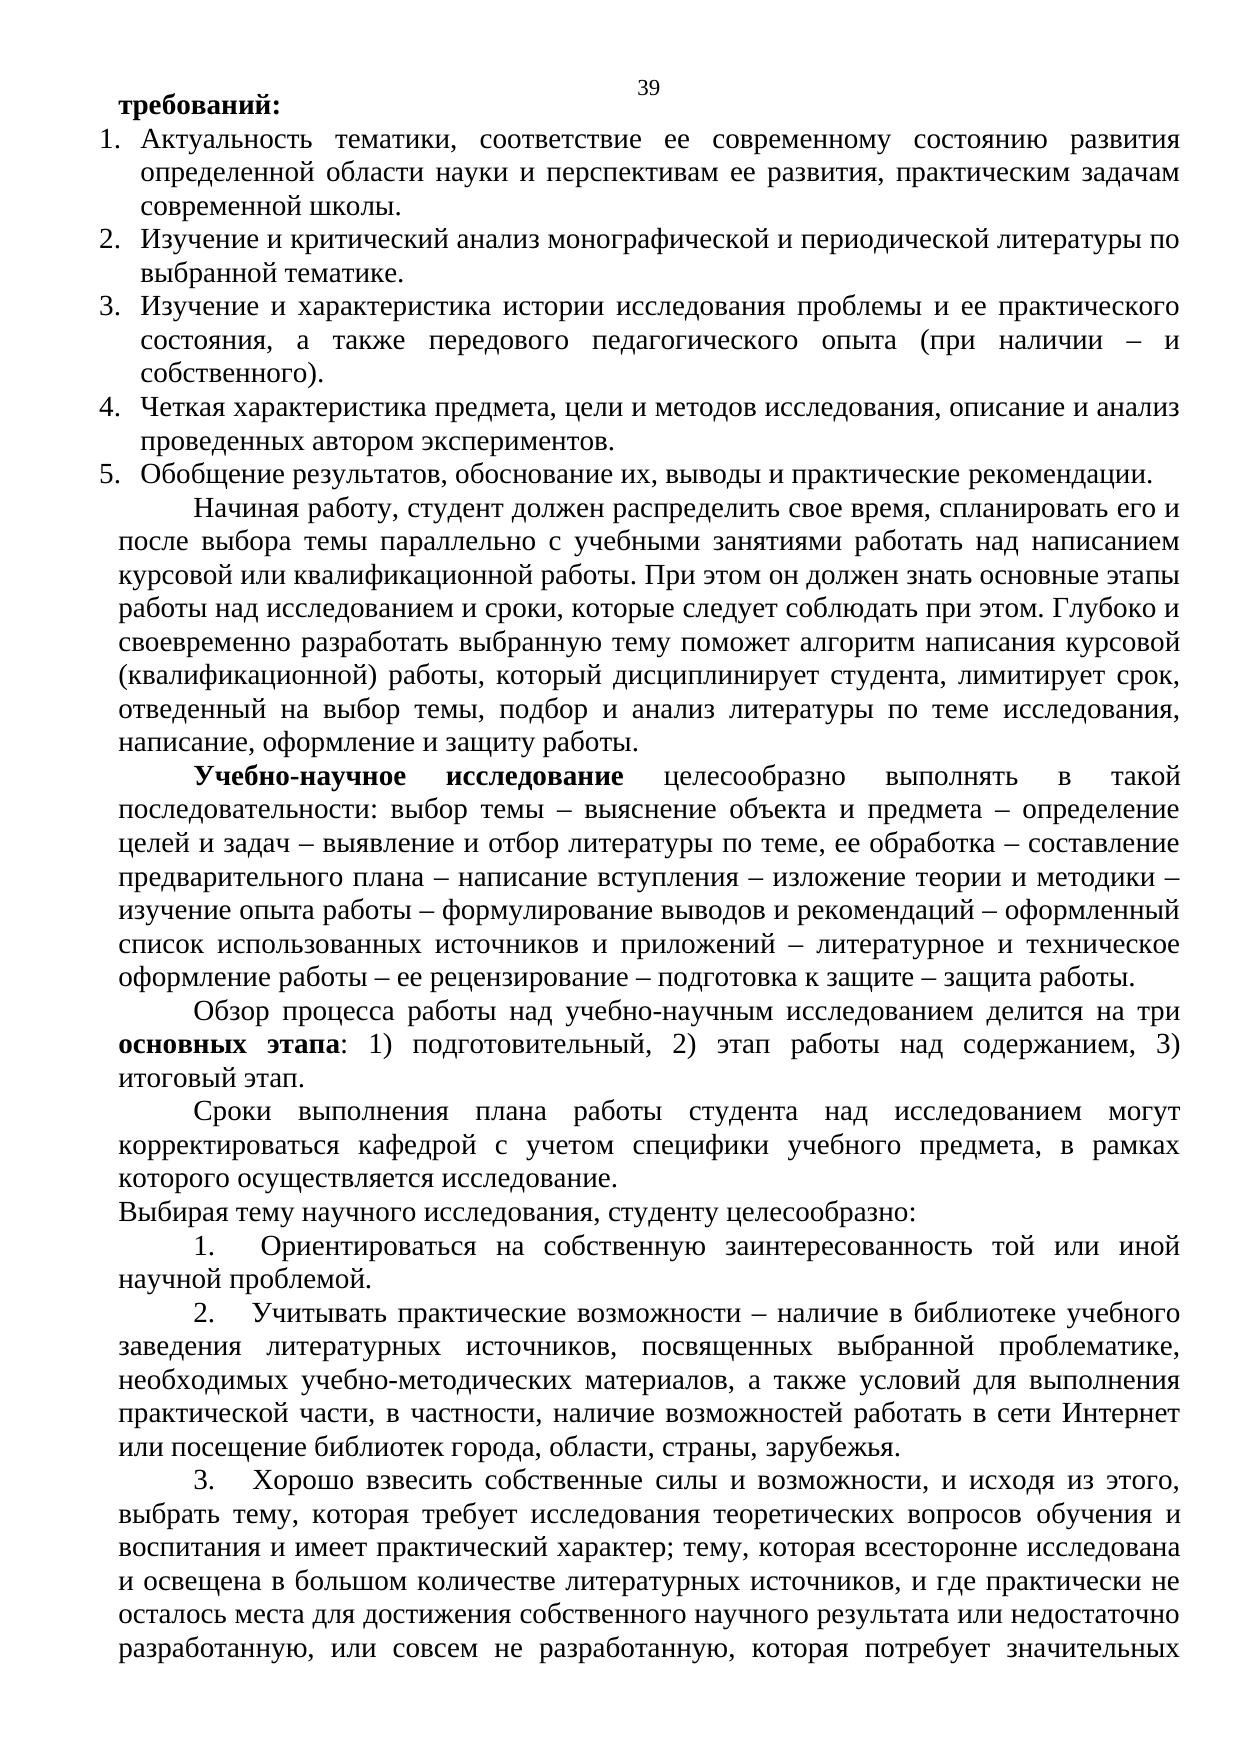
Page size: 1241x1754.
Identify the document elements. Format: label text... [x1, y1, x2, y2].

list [118, 1462, 1181, 1664]
list Учитывать практические возможности – наличие в библиотеке учебного заведения литературных источников, посвященных выбранной проблематике, необходимых учебно-методических материалов, а также условий для выполнения практической части, в частности, наличие возможностей работать в сети Интернет или посещение библиотек города, области, страны, зарубежья. [118, 1295, 1181, 1462]
text Сроки выполнения плана работы студента над исследованием могут корректироваться кафедрой с учетом специфики учебного предмета, в рамках которого осуществляется исследование. [118, 1093, 1181, 1194]
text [118, 87, 1181, 121]
text Выбирая тему научного исследования, студенту целесообразно: [118, 1194, 1181, 1228]
text Обзор процесса работы над учебно-научным исследованием делится на три основных этапа: 1) подготовительный, 2) этап работы над содержанием, 3) итоговый этап. [118, 993, 1181, 1093]
list Обобщение результатов, обоснование их, выводы и практические рекомендации. [99, 456, 1181, 490]
list Изучение и критический анализ монографической и периодической литературы по выбранной тематике. [99, 221, 1181, 288]
list Четкая характеристика предмета, цели и методов исследования, описание и анализ проведенных автором экспериментов. [99, 389, 1181, 456]
list Актуальность тематики, соответствие ее современному состоянию развития определенной области науки и перспективам ее развития, практическим задачам современной школы. [99, 121, 1181, 221]
list Изучение и характеристика истории исследования проблемы и ее практического состояния, а также передового педагогического опыта (при наличии – и собственного). [99, 288, 1181, 389]
text Учебно-научное исследование целесообразно выполнять в такой последовательности: выбор темы – выяснение объекта и предмета – определение целей и задач – выявление и отбор литературы по теме, ее обработка – составление предварительного плана – написание вступления – изложение теории и методики – изучение опыта работы – формулирование выводов и рекомендаций – оформленный список использованных источников и приложений – литературное и техническое оформление работы – ее рецензирование – подготовка к защите – защита работы. [118, 758, 1181, 993]
text Начиная работу, студент должен распределить свое время, спланировать его и после выбора темы параллельно с учебными занятиями работать над написанием курсовой или квалификационной работы. При этом он должен знать основные этапы работы над исследованием и сроки, которые следует соблюдать при этом. Глубоко и своевременно разработать выбранную тему поможет алгоритм написания курсовой (квалификационной) работы, который дисциплинирует студента, лимитирует срок, отведенный на выбор темы, подбор и анализ литературы по теме исследования, написание, оформление и защиту работы. [118, 490, 1181, 758]
list Ориентироваться на собственную заинтересованность той или иной научной проблемой. [118, 1228, 1181, 1295]
